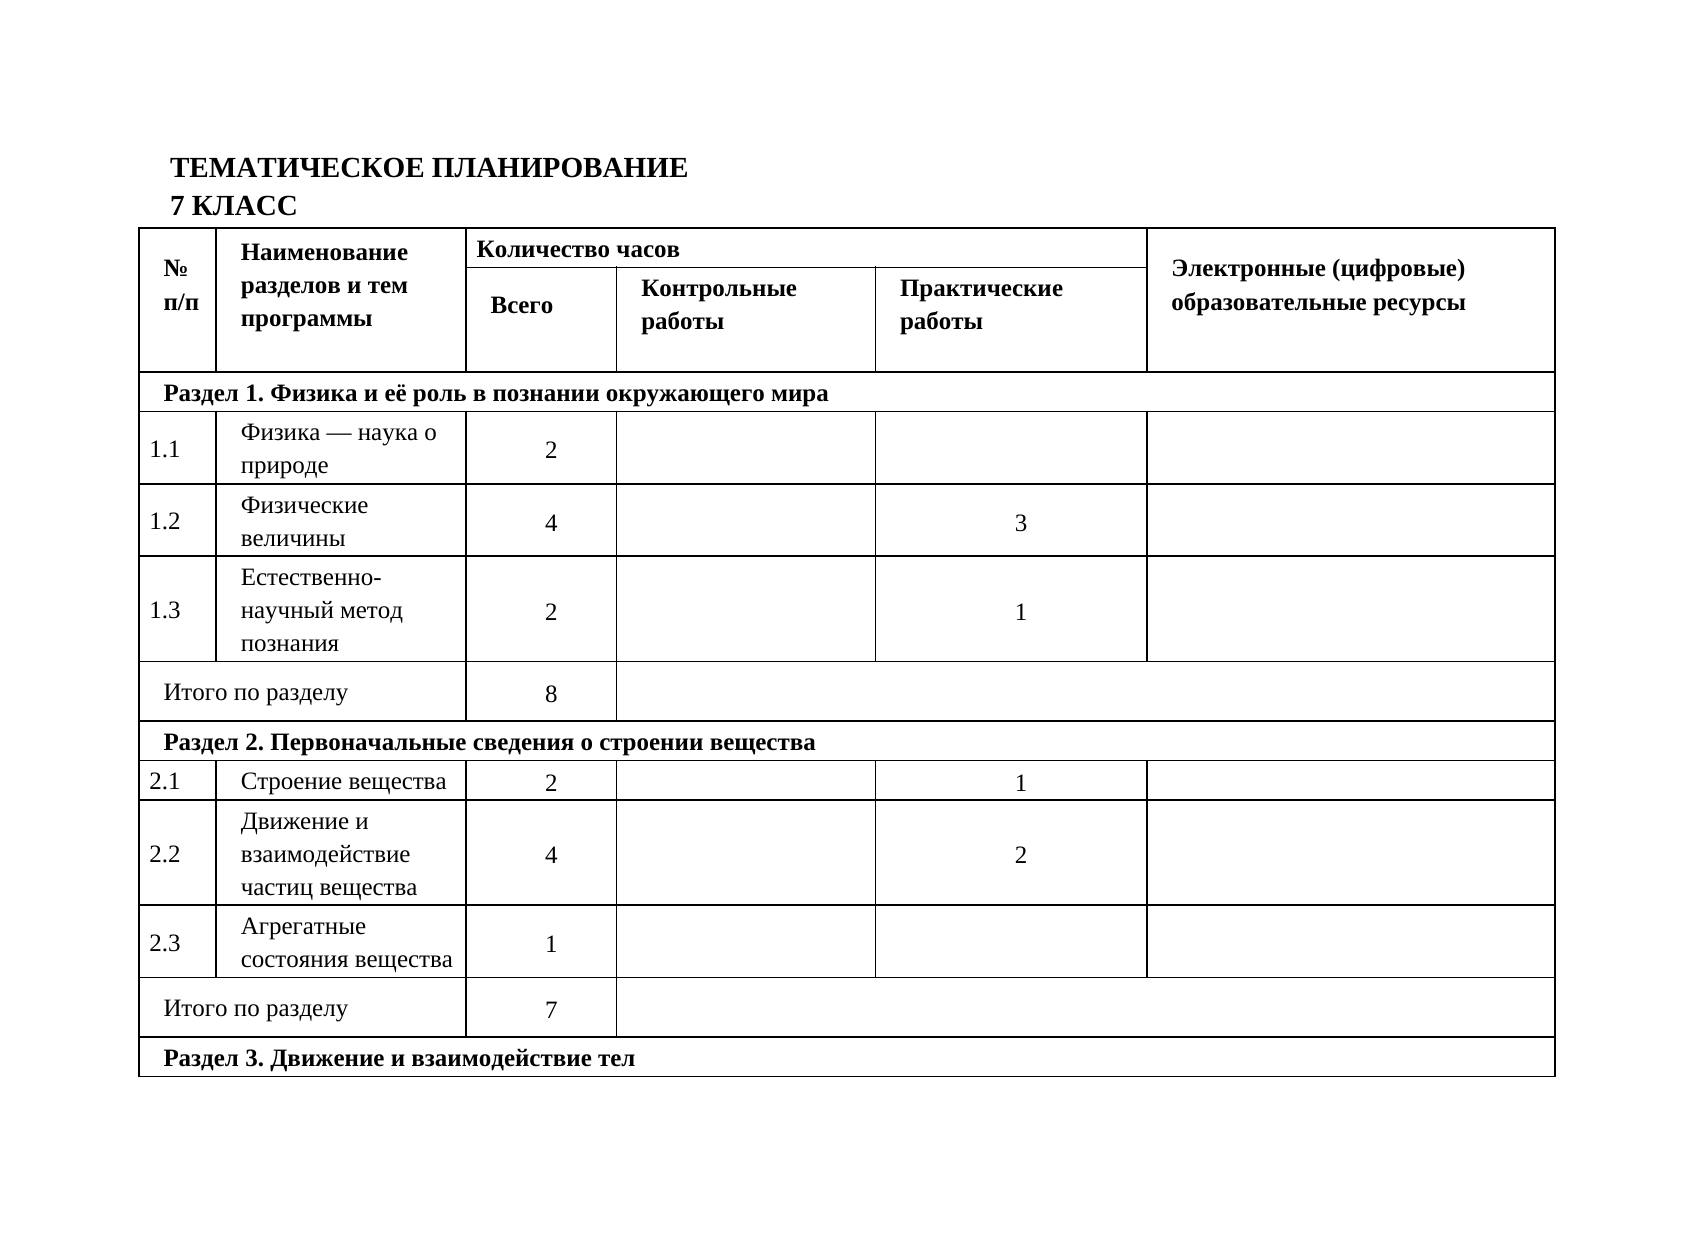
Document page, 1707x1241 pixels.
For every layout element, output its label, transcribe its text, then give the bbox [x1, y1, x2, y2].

table_cell 2 [876, 801, 1146, 904]
table_cell 2.1 [140, 761, 215, 799]
table_cell [617, 906, 875, 977]
table_cell [876, 412, 1146, 483]
table_cell 2 [467, 412, 616, 483]
table_cell Раздел 3. Движение и взаимодействие тел [140, 1038, 1554, 1076]
table_cell Итого по разделу [140, 662, 465, 720]
table_cell [617, 662, 1554, 720]
table_cell Раздел 2. Первоначальные сведения о строении вещества [140, 722, 1554, 759]
table_cell [617, 412, 875, 483]
table_cell Раздел 1. Физика и её роль в познании окружающего мира [140, 373, 1554, 411]
table_cell [1148, 412, 1554, 483]
table_cell Строение вещества [217, 761, 465, 799]
table_cell [617, 801, 875, 904]
table_cell [1148, 761, 1554, 799]
table_cell [617, 485, 875, 555]
table_cell Движение и взаимодействие частиц вещества [217, 801, 465, 904]
table_cell [617, 761, 875, 799]
table_cell 2.3 [140, 906, 215, 977]
text 7 КЛАСС [162, 188, 1557, 222]
table_header Электронные (цифровые) образовательные ресурсы [1148, 229, 1554, 371]
table_cell Агрегатные состояния вещества [217, 906, 465, 977]
table_cell 1 [876, 761, 1146, 799]
table_header Количество часов [467, 229, 1146, 266]
table_cell 2.2 [140, 801, 215, 904]
table_cell 3 [876, 485, 1146, 555]
table_cell Естественно-научный метод познания [217, 557, 465, 661]
table_cell 1.3 [140, 557, 215, 661]
table_cell [1148, 485, 1554, 555]
table_cell [1148, 557, 1554, 661]
table_cell 1.2 [140, 485, 215, 555]
table_cell 7 [467, 978, 616, 1036]
table_cell 4 [467, 485, 616, 555]
table_cell Итого по разделу [140, 978, 465, 1036]
table_cell [1148, 801, 1554, 904]
table_cell [1148, 906, 1554, 977]
table_cell 8 [467, 662, 616, 720]
table_cell [617, 978, 1554, 1036]
table_cell Физика — наука о природе [217, 412, 465, 483]
table_cell 2 [467, 761, 616, 799]
text ТЕМАТИЧЕСКОЕ ПЛАНИРОВАНИЕ [162, 150, 1557, 183]
table_cell Практические работы [876, 268, 1146, 371]
table_cell [617, 557, 875, 661]
table_cell 2 [467, 557, 616, 661]
table_cell Всего [467, 268, 616, 371]
table_header № п/п [140, 229, 215, 371]
table_cell 1.1 [140, 412, 215, 483]
table_cell 4 [467, 801, 616, 904]
table_cell Контрольные работы [617, 268, 875, 371]
table_cell 1 [467, 906, 616, 977]
table_header Наименование разделов и тем программы [217, 229, 465, 371]
table_cell [876, 906, 1146, 977]
table_cell 1 [876, 557, 1146, 661]
table_cell Физические величины [217, 485, 465, 555]
